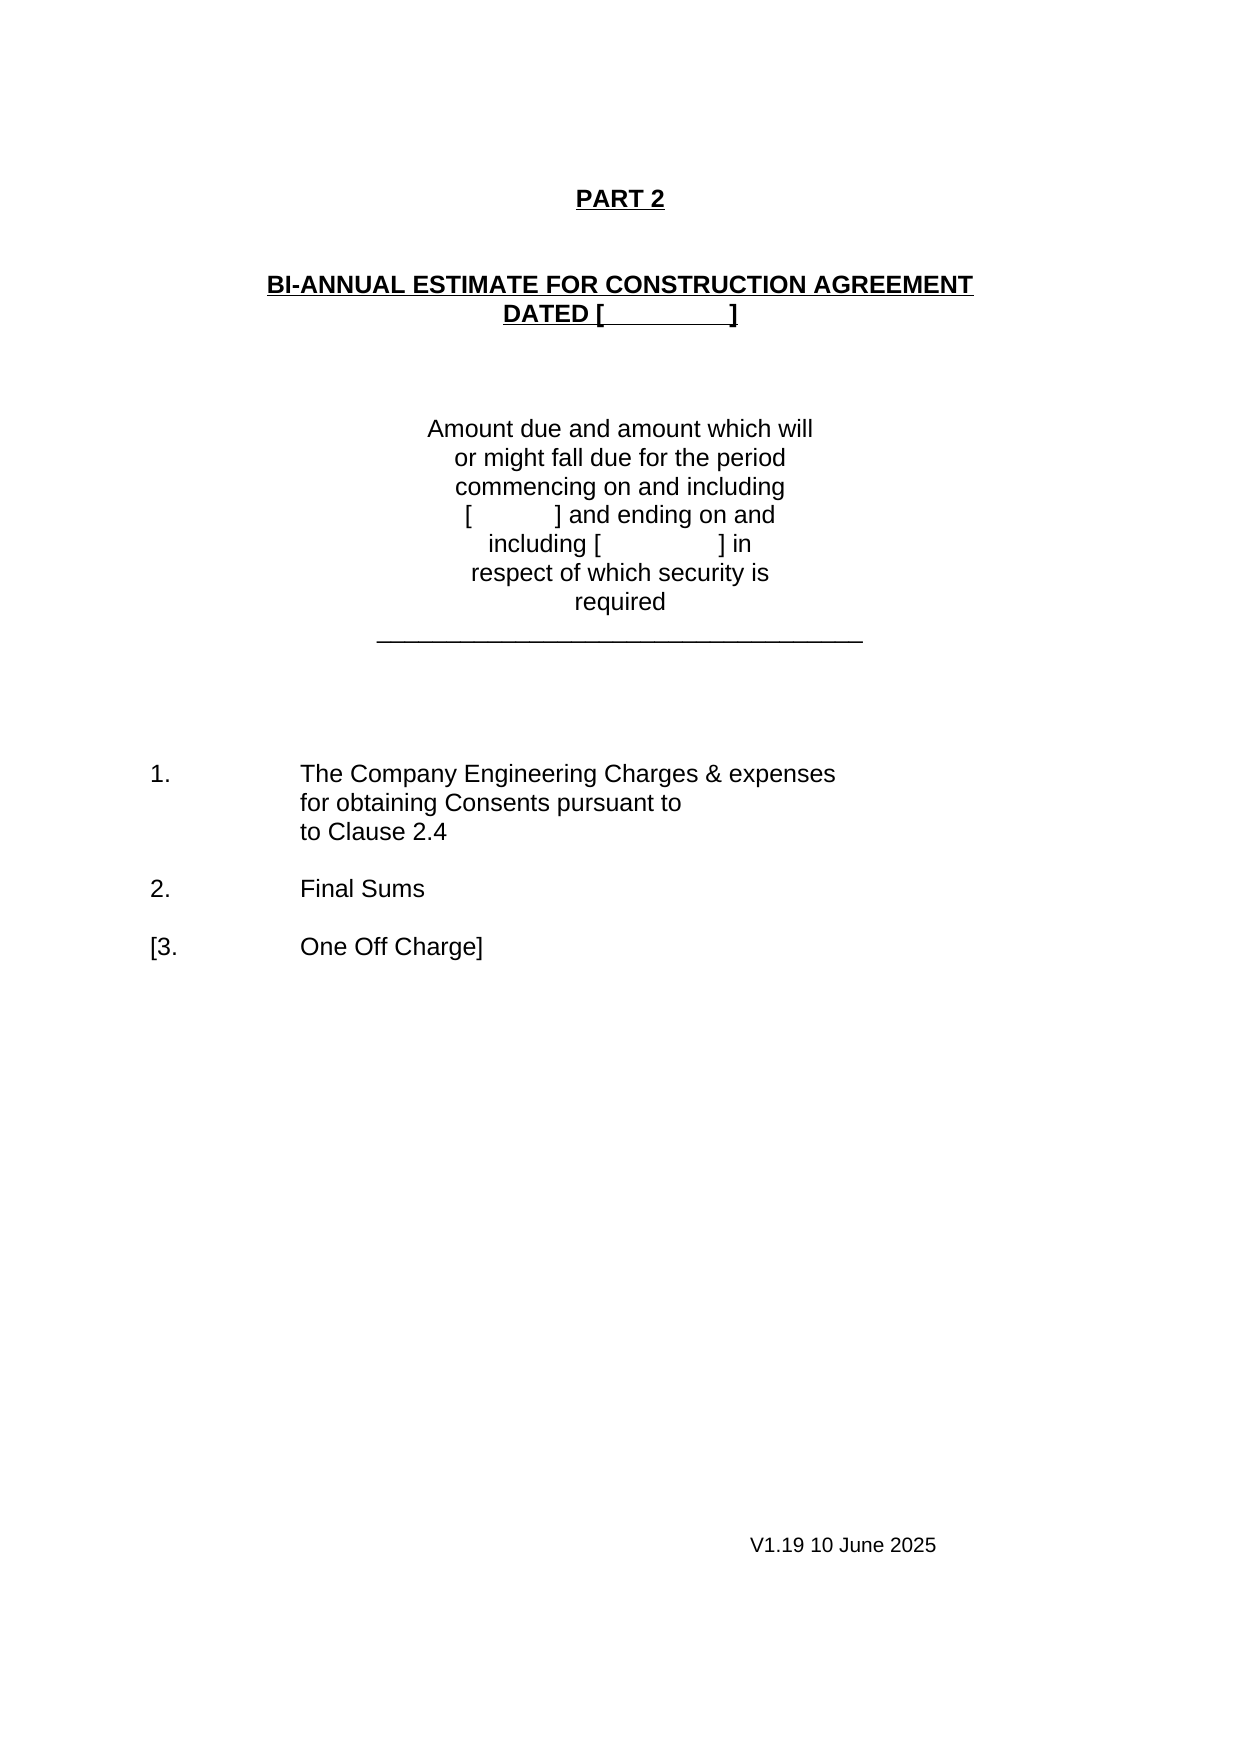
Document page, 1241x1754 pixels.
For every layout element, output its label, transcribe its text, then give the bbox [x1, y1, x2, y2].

text DATED [ ] [150, 299, 1090, 328]
text including [ ] in [150, 529, 1090, 558]
text for obtaining Consents pursuant to [300, 788, 1090, 817]
text commencing on and including [150, 472, 1090, 500]
text or might fall due for the period [150, 443, 1090, 472]
text PART 2 [150, 184, 1090, 213]
text 2. Final Sums [150, 874, 1090, 903]
text 1. The Company Engineering Charges & expenses [150, 759, 1090, 788]
text required [150, 587, 1090, 615]
text Amount due and amount which will [150, 414, 1090, 443]
text ___________________________________ [150, 615, 1090, 644]
text respect of which security is [150, 558, 1090, 587]
text to Clause 2.4 [300, 817, 1090, 845]
text BI-ANNUAL ESTIMATE FOR CONSTRUCTION AGREEMENT [150, 270, 1090, 299]
text [ ] and ending on and [150, 500, 1090, 529]
text [3. One Off Charge] [150, 932, 1090, 960]
